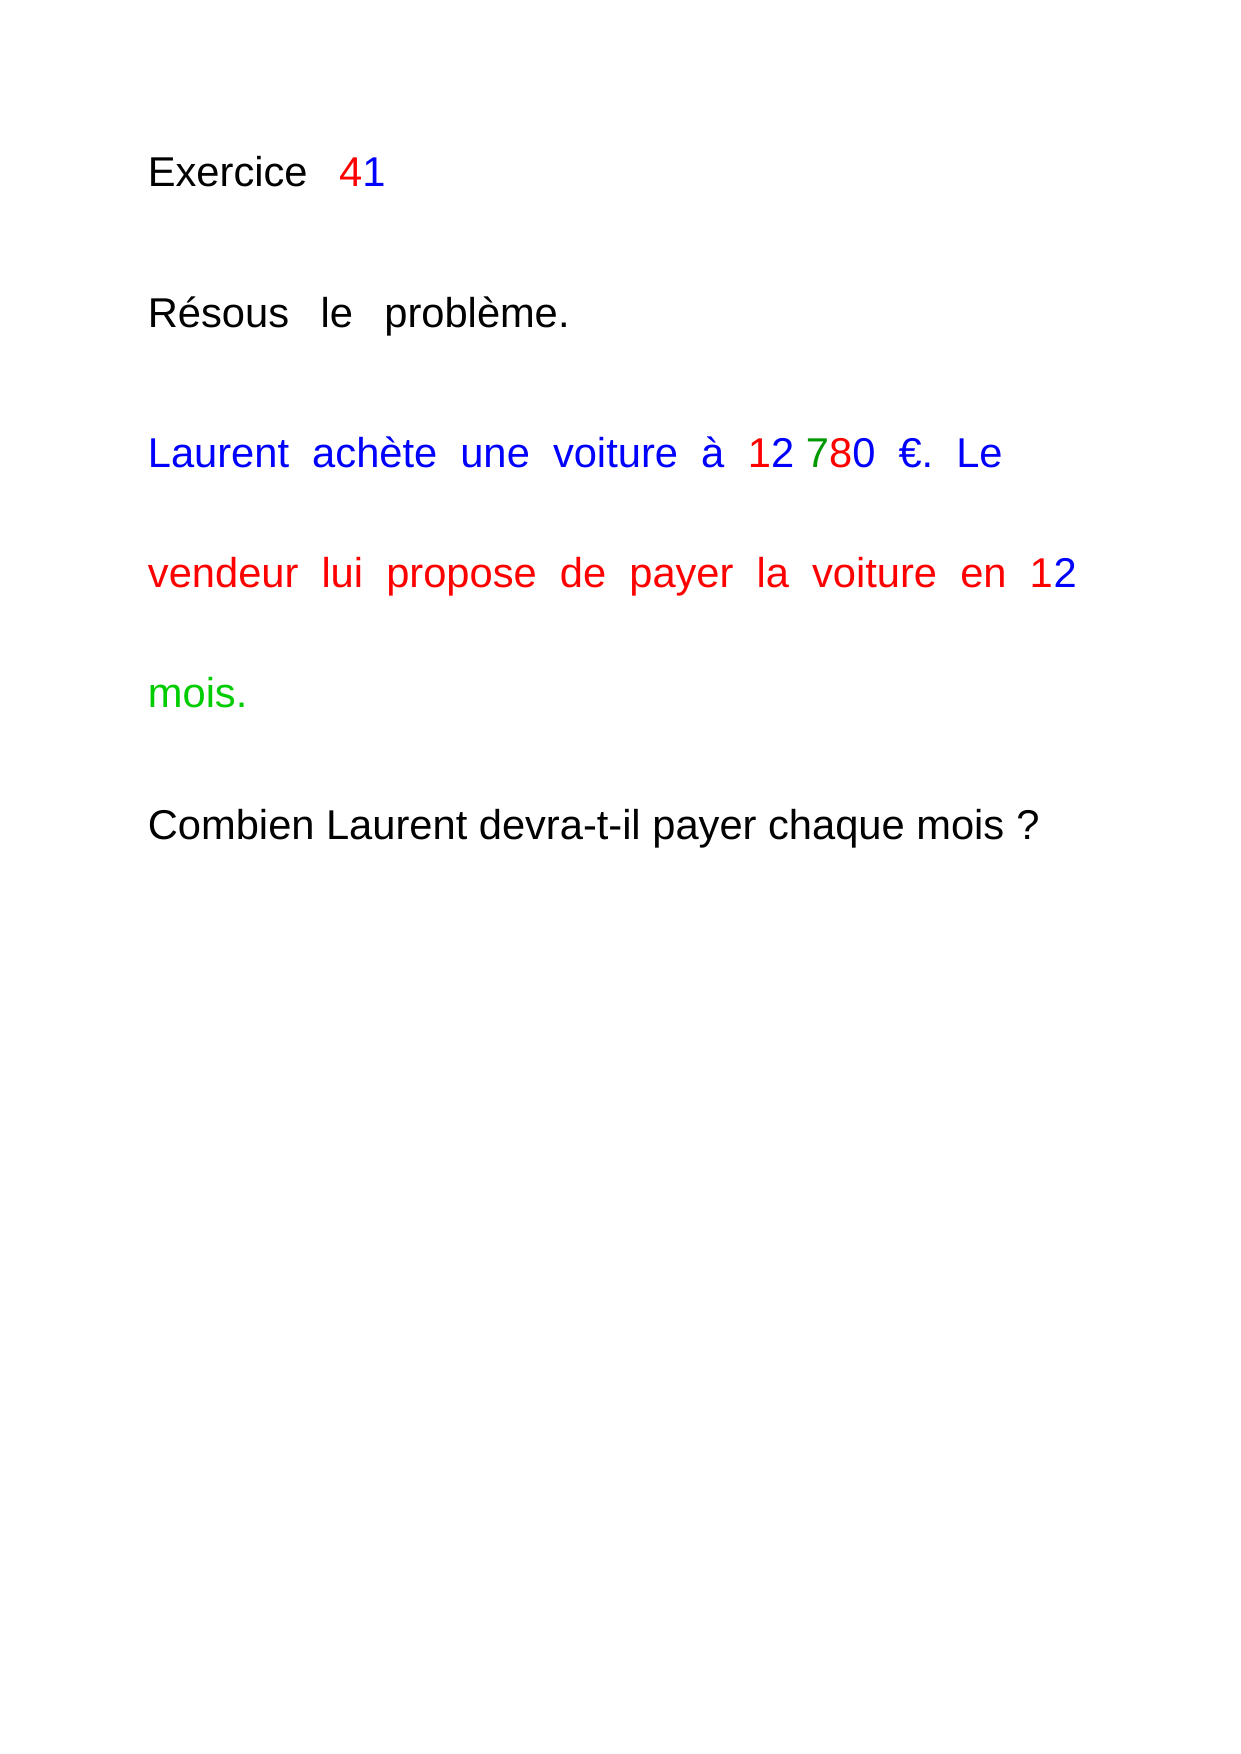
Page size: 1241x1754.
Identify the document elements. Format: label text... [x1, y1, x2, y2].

text Laurent achète une voiture à 12 780 €. Le vendeur lui propose de payer la voiture en 12 mois. [148, 429, 1093, 716]
text Exercice 41 [148, 148, 1093, 196]
text Combien Laurent devra-t-il payer chaque mois ? [148, 801, 1093, 849]
text Résous le problème. [148, 288, 1093, 336]
